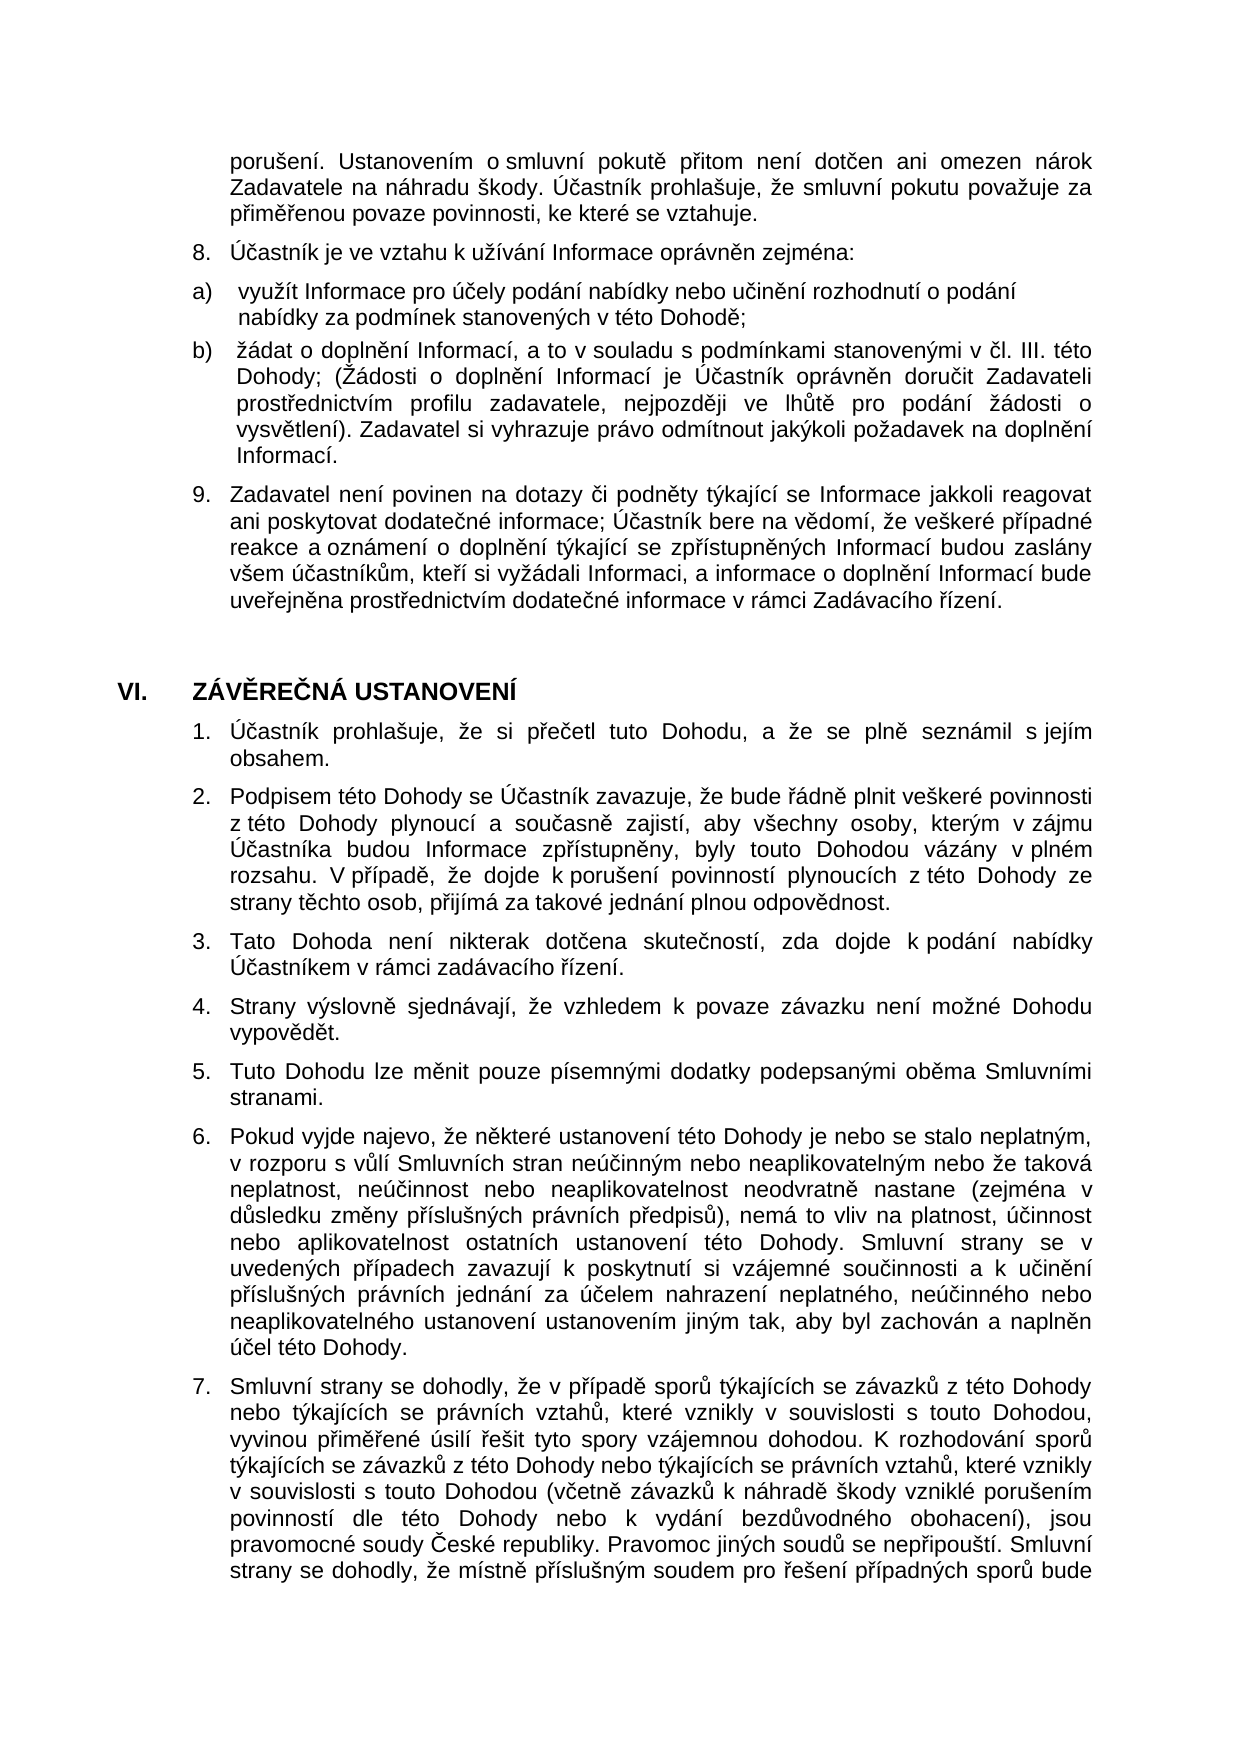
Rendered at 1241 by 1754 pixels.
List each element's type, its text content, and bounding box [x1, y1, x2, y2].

list Strany výslovně sjednávají, že vzhledem k povaze závazku není možné Dohodu vypovědět. [192, 993, 1093, 1046]
list Podpisem této Dohody se Účastník zavazuje, že bude řádně plnit veškeré povinnosti z této Dohody plynoucí a současně zajistí, aby všechny osoby, kterým v zájmu Účastníka budou Informace zpřístupněny, byly touto Dohodou vázány v plném rozsahu. V případě, že dojde k porušení povinností plynoucích z této Dohody ze strany těchto osob, přijímá za takové jednání plnou odpovědnost. [192, 783, 1093, 915]
list Účastník je ve vztahu k užívání Informace oprávněn zejména: [192, 239, 1093, 266]
subtitle využít Informace pro účely podání nabídky nebo učinění rozhodnutí o podání nabídky za podmínek stanovených v této Dohodě; [192, 278, 1093, 331]
list Zadavatel není povinen na dotazy či podněty týkající se Informace jakkoli reagovat ani poskytovat dodatečné informace; Účastník bere na vědomí, že veškeré případné reakce a oznámení o doplnění týkající se zpřístupněných Informací budou zaslány všem účastníkům, kteří si vyžádali Informaci, a informace o doplnění Informací bude uveřejněna prostřednictvím dodatečné informace v rámci Zadávacího řízení. [192, 481, 1093, 613]
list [192, 148, 1093, 227]
list Tato Dohoda není nikterak dotčena skutečností, zda dojde k podání nabídky Účastníkem v rámci zadávacího řízení. [192, 928, 1093, 980]
subtitle žádat o doplnění Informací, a to v souladu s podmínkami stanovenými v čl. III. této Dohody; (Žádosti o doplnění Informací je Účastník oprávněn doručit Zadavateli prostřednictvím profilu zadavatele, nejpozději ve lhůtě pro podání žádosti o vysvětlení). Zadavatel si vyhrazuje právo odmítnout jakýkoli požadavek na doplnění Informací. [192, 337, 1093, 469]
subtitle ZÁVĚREČNÁ USTANOVENÍ [148, 677, 1093, 706]
list Tuto Dohodu lze měnit pouze písemnými dodatky podepsanými oběma Smluvními stranami. [192, 1058, 1093, 1111]
list Pokud vyjde najevo, že některé ustanovení této Dohody je nebo se stalo neplatným, v rozporu s vůlí Smluvních stran neúčinným nebo neaplikovatelným nebo že taková neplatnost, neúčinnost nebo neaplikovatelnost neodvratně nastane (zejména v důsledku změny příslušných právních předpisů), nemá to vliv na platnost, účinnost nebo aplikovatelnost ostatních ustanovení této Dohody. Smluvní strany se v uvedených případech zavazují k poskytnutí si vzájemné součinnosti a k učinění příslušných právních jednání za účelem nahrazení neplatného, neúčinného nebo neaplikovatelného ustanovení ustanovením jiným tak, aby byl zachován a naplněn účel této Dohody. [192, 1123, 1093, 1360]
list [192, 1373, 1093, 1584]
list Účastník prohlašuje, že si přečetl tuto Dohodu, a že se plně seznámil s jejím obsahem. [192, 718, 1093, 771]
